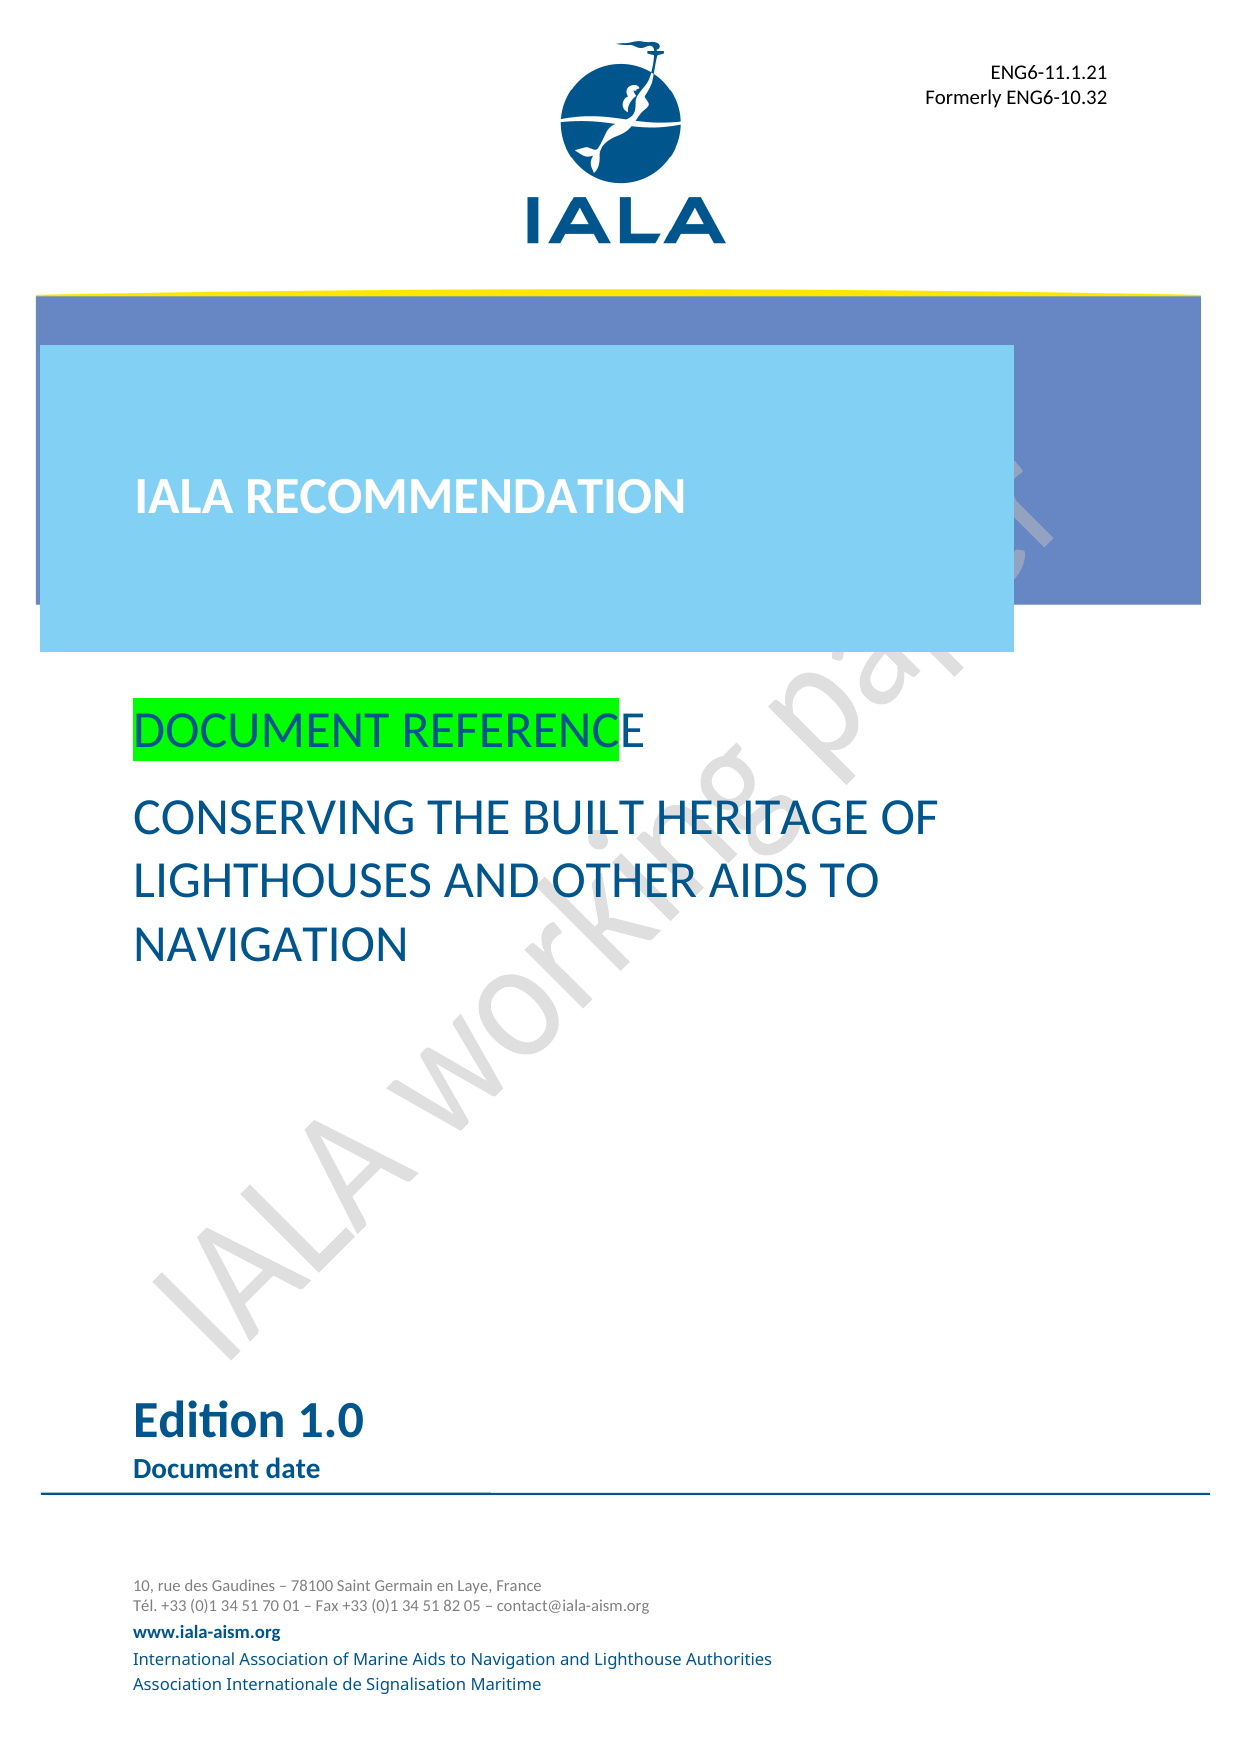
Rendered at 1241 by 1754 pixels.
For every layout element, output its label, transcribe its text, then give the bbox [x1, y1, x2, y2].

text Edition 1.0 [133, 1387, 1107, 1451]
text Conserving the Built Heritage of Lighthouses and other Aids to Navigation [133, 784, 1107, 974]
picture [0, 29, 1240, 616]
text Document reference [133, 697, 1107, 761]
table_header IALA Recommendation [40, 345, 1014, 652]
text Document date [133, 1451, 1107, 1486]
